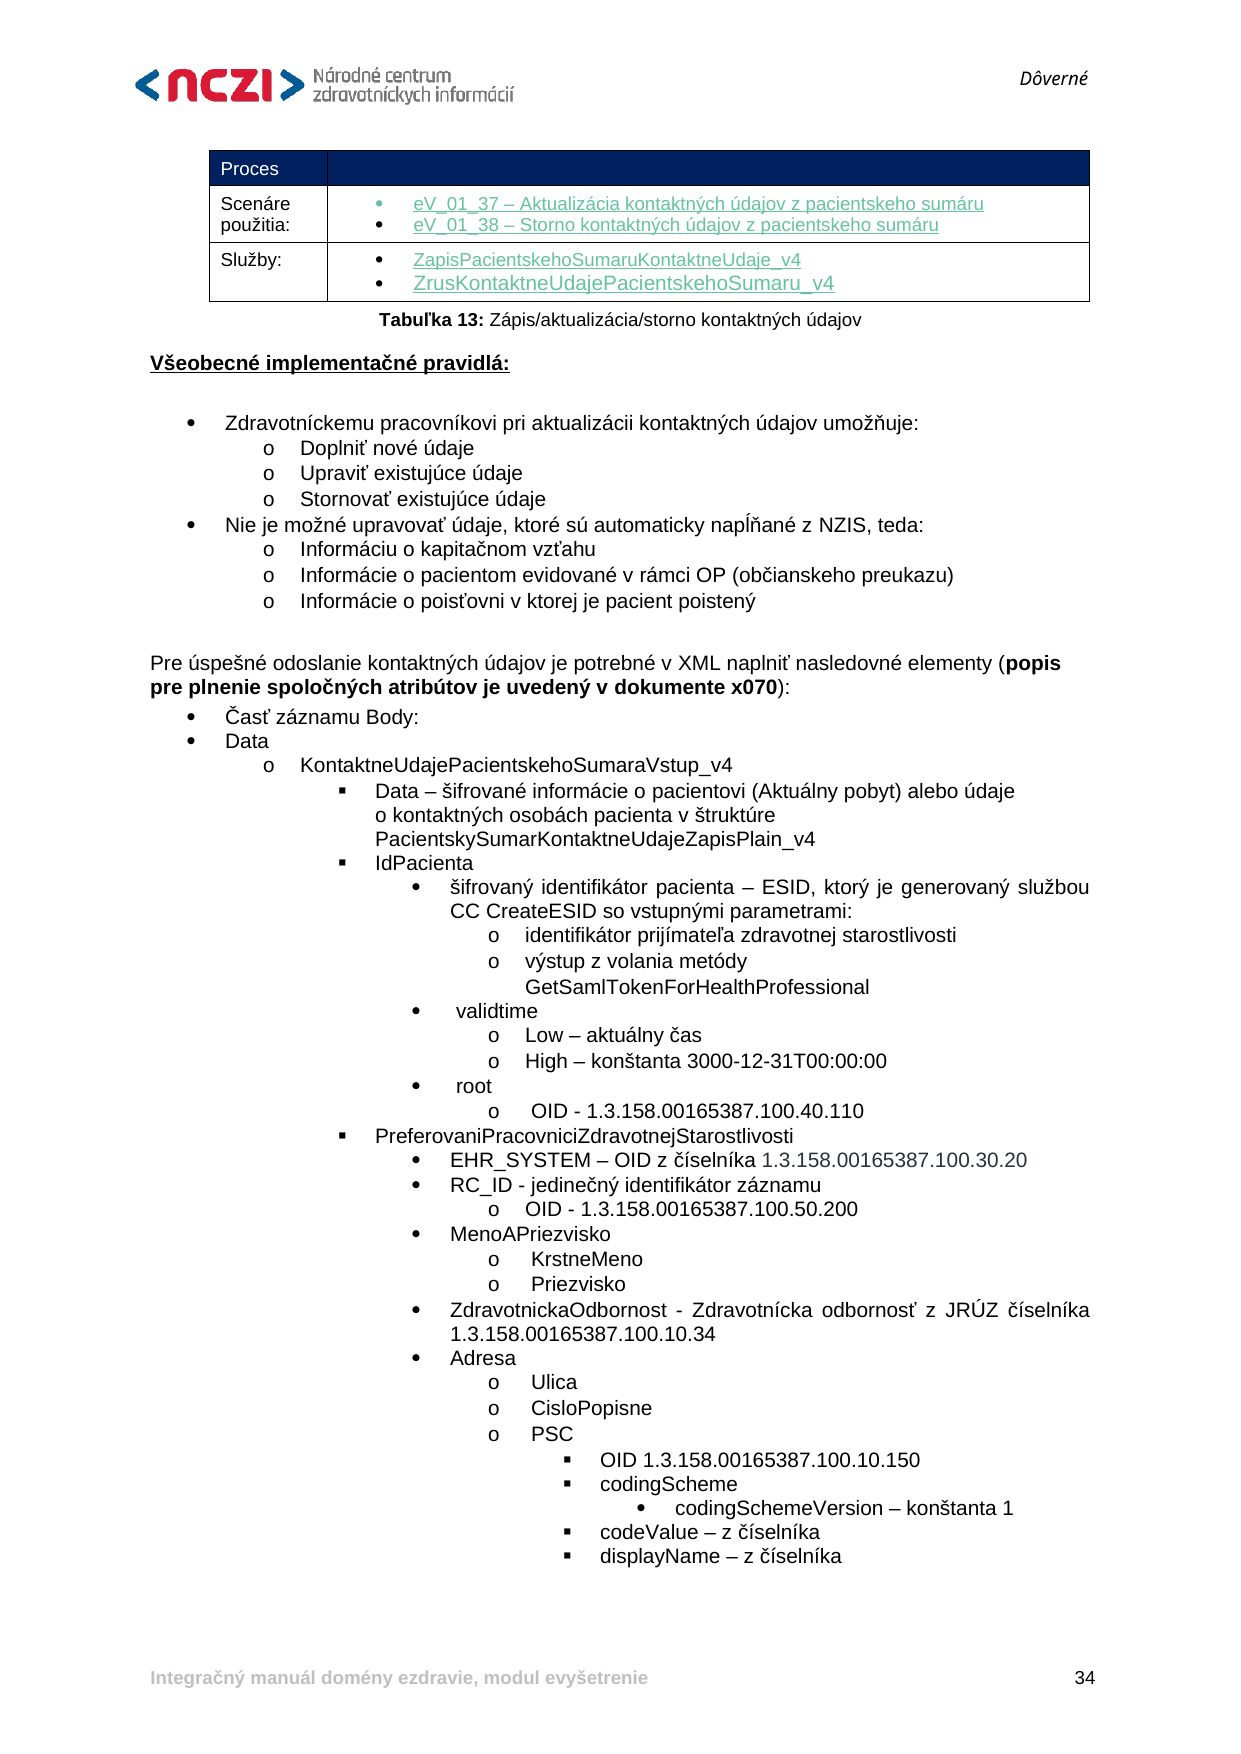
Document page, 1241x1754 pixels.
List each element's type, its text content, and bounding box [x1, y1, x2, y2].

list Low – aktuálny čas [487, 1023, 1090, 1048]
picture [123, 53, 526, 118]
list OID - 1.3.158.00165387.100.40.110 [487, 1098, 1090, 1124]
list Informácie o poisťovni v ktorej je pacient poistený [262, 588, 1090, 614]
list Doplniť nové údaje [262, 435, 1090, 461]
list OID - 1.3.158.00165387.100.50.200 [487, 1196, 1090, 1222]
list CisloPopisne [487, 1396, 1090, 1422]
list High – konštanta 3000-12-31T00:00:00 [487, 1048, 1090, 1074]
table_cell ZapisPacientskehoSumaruKontaktneUdaje_v4 ZrusKontaktneUdajePacientskehoSumaru_v4 [328, 243, 1089, 301]
list Nie je možné upravovať údaje, ktoré sú automaticky napĺňané z NZIS, teda: [187, 513, 1090, 537]
list PreferovaniPracovniciZdravotnejStarostlivosti [337, 1124, 1090, 1148]
list Priezvisko [487, 1272, 1090, 1298]
list codingSchemeVersion – konštanta 1 [637, 1496, 1090, 1520]
list KontaktneUdajePacientskehoSumaraVstup_v4 [262, 753, 1090, 779]
list displayName – z číselníka [562, 1544, 1090, 1568]
text Všeobecné implementačné pravidlá: [150, 351, 1090, 375]
list codingScheme [562, 1472, 1090, 1496]
list IdPacienta [337, 851, 1090, 875]
list Ulica [487, 1370, 1090, 1396]
list Časť záznamu Body: [187, 705, 1090, 729]
table_cell Scenáre použitia: [210, 186, 327, 242]
text Tabuľka 13: Zápis/aktualizácia/storno kontaktných údajov [150, 308, 1090, 330]
list validtime [412, 999, 1090, 1023]
list Informáciu o kapitačnom vzťahu [262, 537, 1090, 563]
table_cell eV_01_37 – Aktualizácia kontaktných údajov z pacientskeho sumáru eV_01_38 – Storno kontaktných údajov z pacientskeho sumáru [328, 186, 1089, 242]
list codeValue – z číselníka [562, 1520, 1090, 1544]
text Pre úspešné odoslanie kontaktných údajov je potrebné v XML naplniť nasledovné elementy (popis pre plnenie spoločných atribútov je uvedený v dokumente x070): [150, 651, 1090, 699]
list Upraviť existujúce údaje [262, 461, 1090, 487]
table_cell Služby: [210, 243, 327, 301]
list OID 1.3.158.00165387.100.10.150 [562, 1448, 1090, 1472]
list KrstneMeno [487, 1246, 1090, 1272]
list identifikátor prijímateľa zdravotnej starostlivosti [487, 923, 1090, 949]
list root [412, 1074, 1090, 1098]
list Data – šifrované informácie o pacientovi (Aktuálny pobyt) alebo údaje o kontaktných osobách pacienta v štruktúre PacientskySumarKontaktneUdajeZapisPlain_v4 [337, 779, 1090, 851]
list šifrovaný identifikátor pacienta – ESID, ktorý je generovaný službou CC CreateESID so vstupnými parametrami: [412, 875, 1090, 923]
list EHR_SYSTEM – OID z číselníka 1.3.158.00165387.100.30.20 [412, 1148, 1090, 1172]
table_header Proces [210, 151, 327, 185]
table_header [328, 151, 1089, 185]
list Stornovať existujúce údaje [262, 487, 1090, 513]
list Informácie o pacientom evidované v rámci OP (občianskeho preukazu) [262, 563, 1090, 588]
list ZdravotnickaOdbornost - Zdravotnícka odbornosť z JRÚZ číselníka 1.3.158.00165387.100.10.34 [412, 1298, 1090, 1346]
list PSC [487, 1422, 1090, 1448]
list Zdravotníckemu pracovníkovi pri aktualizácii kontaktných údajov umožňuje: [187, 411, 1090, 435]
list MenoAPriezvisko [412, 1222, 1090, 1246]
list RC_ID - jedinečný identifikátor záznamu [412, 1172, 1090, 1196]
list výstup z volania metódy GetSamlTokenForHealthProfessional [487, 949, 1090, 999]
list Adresa [412, 1346, 1090, 1370]
list Data [187, 729, 1090, 753]
